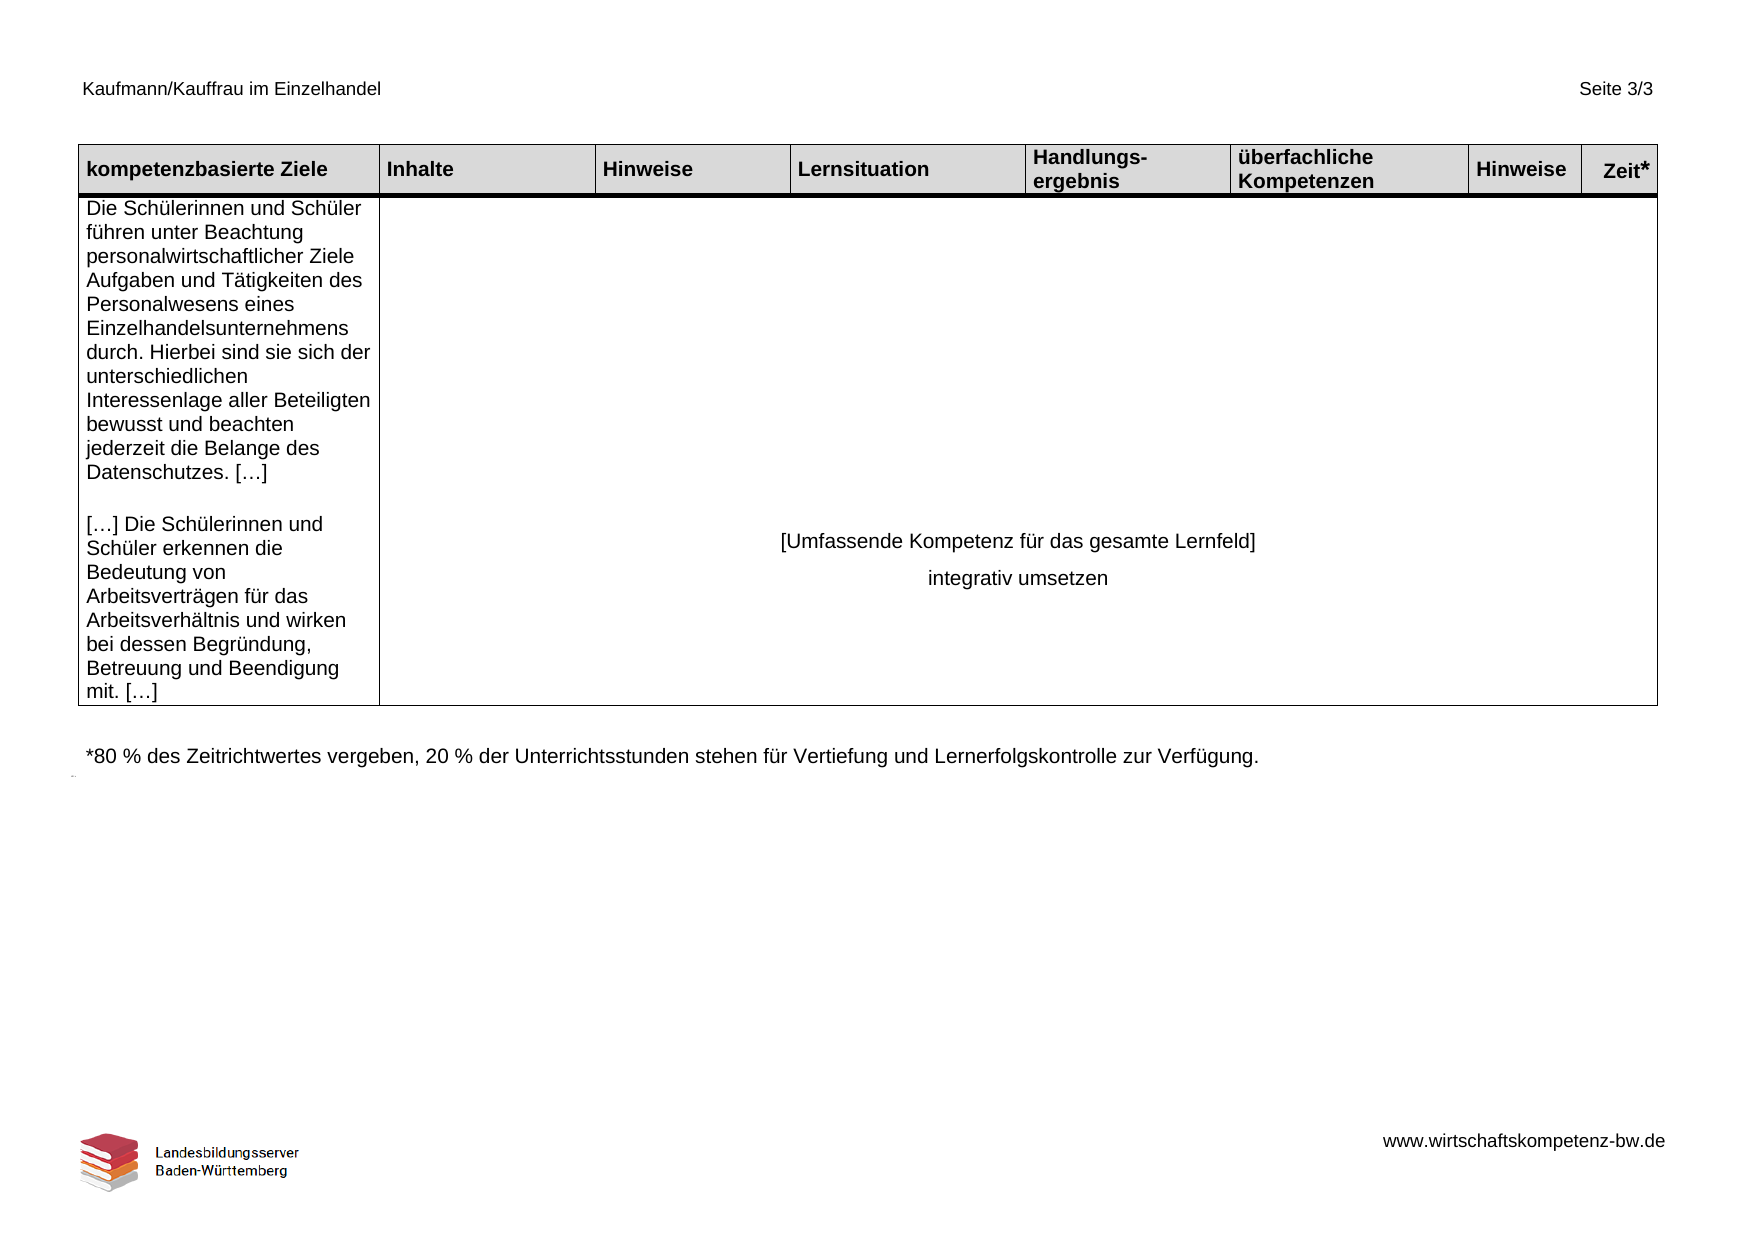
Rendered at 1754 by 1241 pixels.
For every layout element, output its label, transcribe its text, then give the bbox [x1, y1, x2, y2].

picture [70, 1122, 306, 1197]
table_header Hinweise [596, 145, 790, 193]
table_header Handlungs- ergebnis [1026, 145, 1230, 193]
table_cell Die Schülerinnen und Schüler führen unter Beachtung personalwirtschaftlicher Ziele Aufgaben und Tätigkeiten des Personalwesens eines Einzelhandelsunternehmens durch. Hierbei sind sie sich der unterschiedlichen Interessenlage aller Beteiligten bewusst und beachten jederzeit die Belange des Datenschutzes. […] […] Die Schülerinnen und Schüler erkennen die Bedeutung von Arbeitsverträgen für das Arbeitsverhältnis und wirken bei dessen Begründung, Betreuung und Beendigung mit. […] [79, 198, 379, 705]
table_header Inhalte [380, 145, 595, 193]
table_header Lernsituation [791, 145, 1025, 193]
text *80 % des Zeitrichtwertes vergeben, 20 % der Unterrichtsstunden stehen für Vertiefung und Lernerfolgskontrolle zur Verfügung. [86, 744, 1665, 768]
table_header Hinweise [1469, 145, 1581, 193]
table_header überfachliche Kompetenzen [1231, 145, 1468, 193]
table_header kompetenzbasierte Ziele [79, 145, 379, 193]
table_header Zeit* [1582, 145, 1657, 193]
table_cell [Umfassende Kompetenz für das gesamte Lernfeld] integrativ umsetzen [380, 198, 1657, 705]
